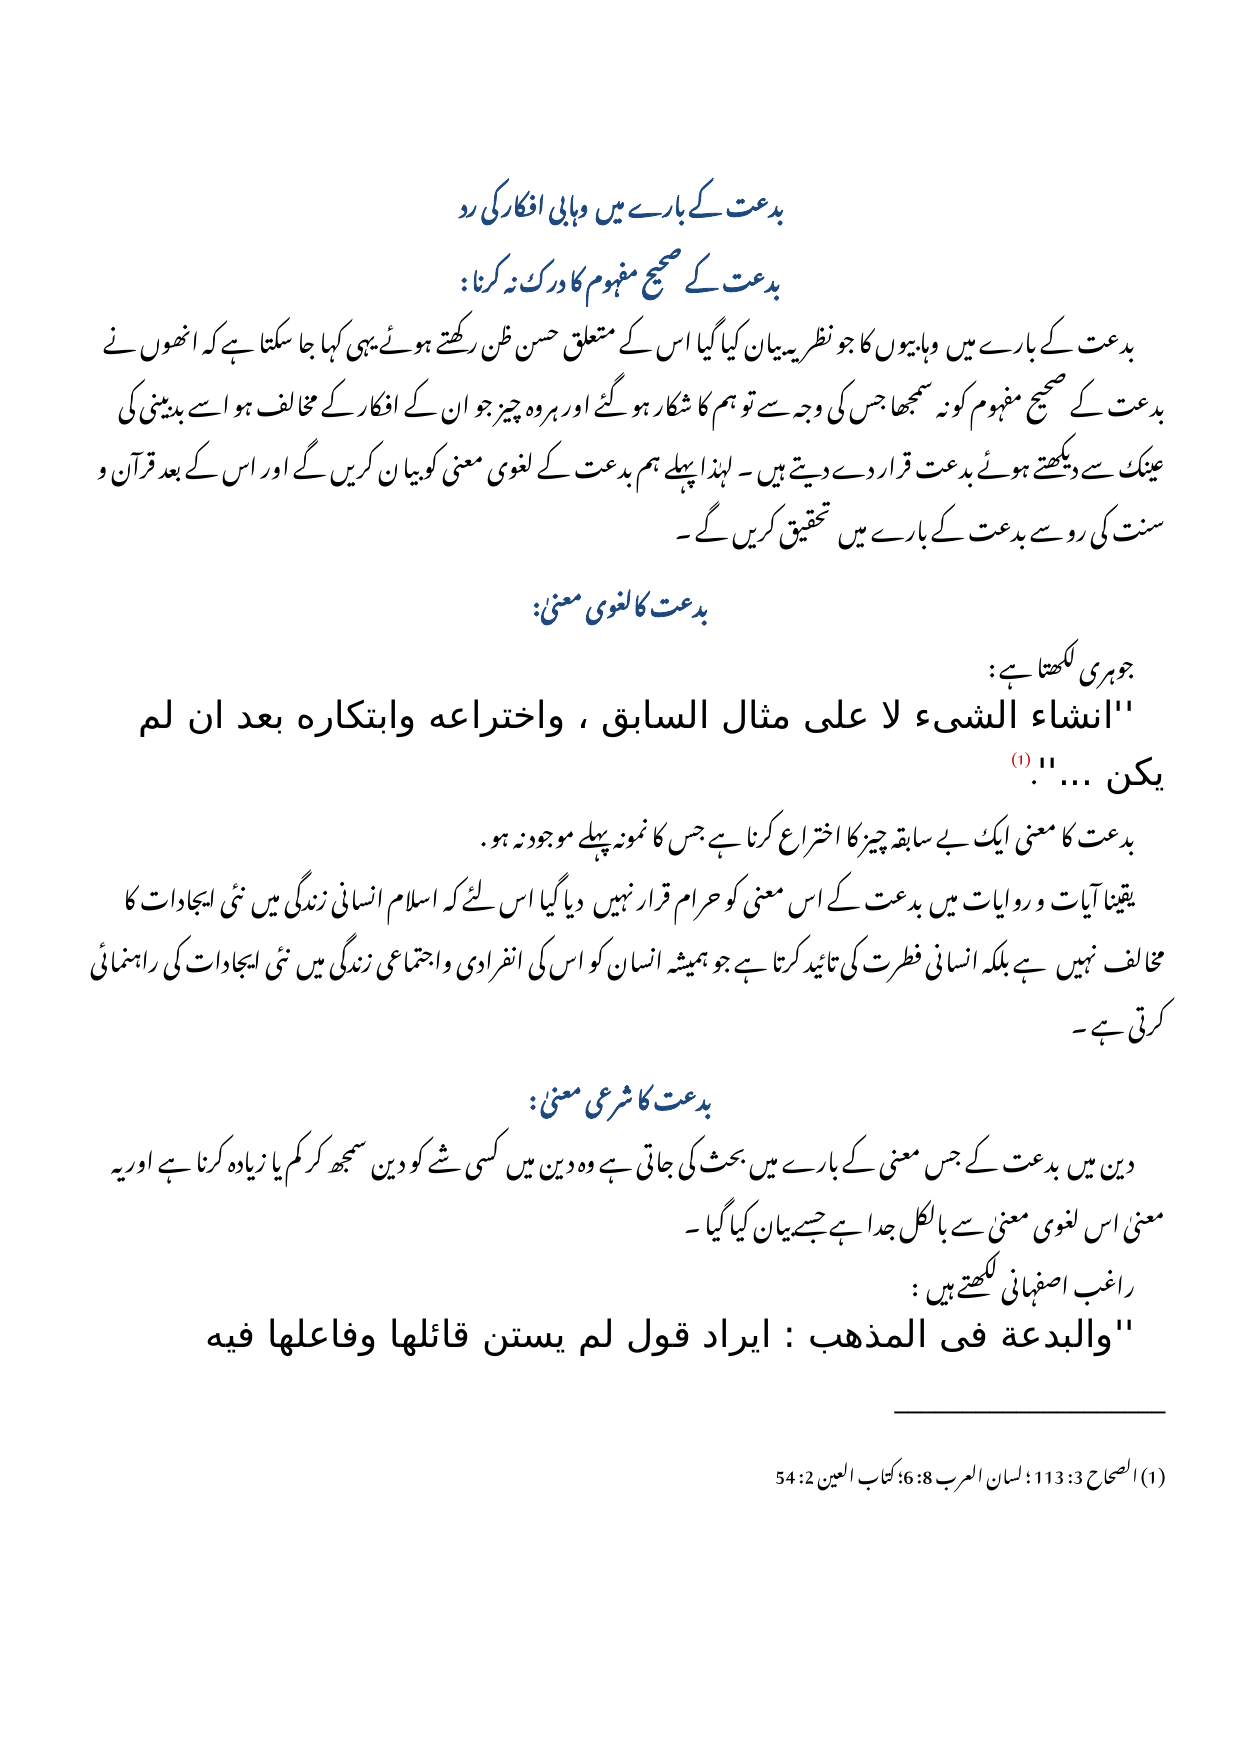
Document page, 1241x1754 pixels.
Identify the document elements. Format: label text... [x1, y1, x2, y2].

text جوہری لکھتا ہے : [75, 631, 1165, 694]
subtitle بدعت کا شرعی معنیٰ : [75, 1062, 1165, 1125]
subtitle بدعت کے بارے میں وہابی افکار کی رد [75, 106, 1165, 231]
text (1) الصحاح 3: 113 ؛ لسان العرب 8: 6؛ کتاب العین 2: 54 [75, 1449, 1165, 1496]
text یقینا آیات و روایات میں بدعت کے اس معنی کو حرام قرار نہیں دیا گیا اس لئے کہ اسلام انسانی زندگی میں نئی ایجادات کا مخالف نہیں ہے بلکہ انسانی فطرت کی تائید کرتا ہے جو ہمیشہ انسان کو اس کی انفرادی واجتماعی زندگی میں نئی ایجادات کی راہنمائی کرتی ہے ۔ [75, 862, 1165, 1050]
text بدعت کے بارے میں وہابیوں کا جو نظریہ بیان کیا گیا اس کے متعلق حسن ظن رکھتے ہوئے یہی کہا جا سکتا ہے کہ انھوں نے بدعت کے صحیح مفہوم کو نہ سمجھا جس کی وجہ سے تو ہم کا شکار ہو گئے اور ہروہ چیز جو ان کے افکار کے مخالف ہو اسے بدبینی کی عینک سے دیکھتے ہوئے بدعت قرار دے دیتے ہیں ۔ لہٰذا پہلے ہم بدعت کے لغوی معنی کو بیا ن کریں گے اور اس کے بعد قرآن و سنت کی رو سے بدعت کے بارے میں تحقیق کریں گے ۔ [75, 306, 1165, 556]
text راغب اصفہانی لکھتے ہیں : [75, 1250, 1165, 1312]
text ''والبدعة فی المذهب : ایراد قول لم یستن قائلها وفاعلها فیه [75, 1312, 1165, 1356]
text ____________________ [75, 1356, 1165, 1424]
subtitle بدعت کالغوی معنیٰ: [75, 569, 1165, 631]
text دین میں بدعت کے جس معنی کے بارے میں بحث کی جاتی ہے وہ دین میں کسی شے کو دین سمجھ کر کم یا زیادہ کرنا ہے اور یہ معنیٰ اس لغوی معنیٰ سے بالکل جدا ہے جسے بیان کیا گیا ۔ [75, 1125, 1165, 1250]
text بدعت کا معنی ایک بے سابقہ چیز کا اختراع کرنا ہے جس کا نمونہ پہلے موجود نہ ہو . [75, 800, 1165, 862]
subtitle بدعت کے صحیح مفہوم کا درک نہ کرنا : [75, 244, 1165, 306]
text ''انشاء الشیء لا علی مثال السابق ، واختراعه وابتکاره بعد ان لم یکن ...''.(1) [75, 694, 1165, 800]
